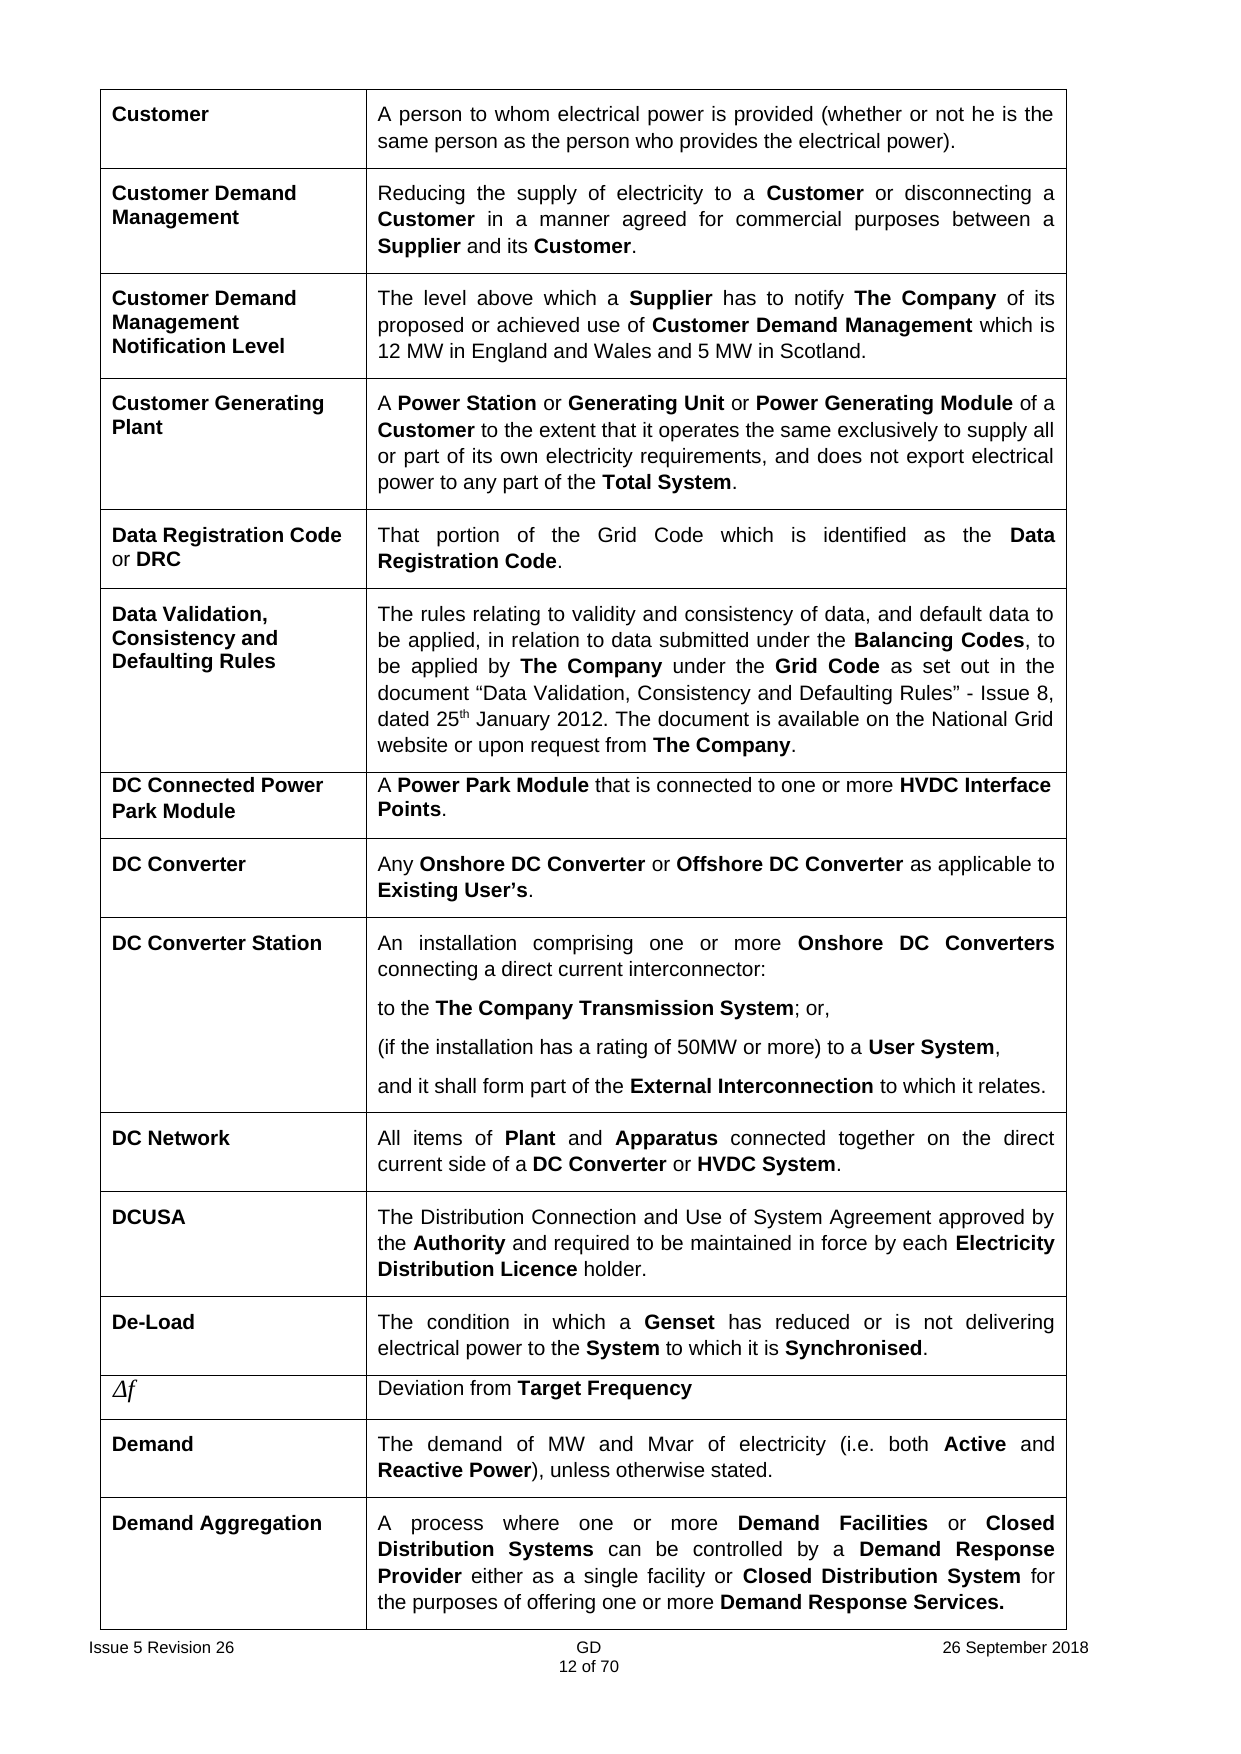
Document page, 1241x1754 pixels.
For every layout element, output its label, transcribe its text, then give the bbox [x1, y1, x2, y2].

table_cell Data Registration Code or DRC [101, 510, 366, 588]
table_cell DC Converter Station [101, 918, 366, 1112]
table_cell Demand [101, 1420, 366, 1497]
table_cell A Power Station or Generating Unit or Power Generating Module of a Customer to the extent that it operates the same exclusively to supply all or part of its own electricity requirements, and does not export electrical power to any part of the Total System. [367, 379, 1066, 509]
table_cell Demand Aggregation [101, 1498, 366, 1629]
table_cell Customer Demand Management Notification Level [101, 274, 366, 378]
table_cell Deviation from Target Frequency [367, 1376, 1066, 1418]
table_cell Any Onshore DC Converter or Offshore DC Converter as applicable to Existing User’s. [367, 839, 1066, 917]
table_cell [101, 1376, 366, 1418]
table_cell A process where one or more Demand Facilities or Closed Distribution Systems can be controlled by a Demand Response Provider either as a single facility or Closed Distribution System for the purposes of offering one or more Demand Response Services. [367, 1498, 1066, 1629]
table_cell DCUSA [101, 1192, 366, 1296]
table_cell The rules relating to validity and consistency of data, and default data to be applied, in relation to data submitted under the Balancing Codes, to be applied by The Company under the Grid Code as set out in the document “Data Validation, Consistency and Defaulting Rules” - Issue 8, dated 25th January 2012. The document is available on the National Grid website or upon request from The Company. [367, 589, 1066, 772]
table_cell DC Connected Power Park Module [101, 773, 366, 838]
table_cell The level above which a Supplier has to notify The Company of its proposed or achieved use of Customer Demand Management which is 12 MW in England and Wales and 5 MW in Scotland. [367, 274, 1066, 378]
table_cell All items of Plant and Apparatus connected together on the direct current side of a DC Converter or HVDC System. [367, 1113, 1066, 1191]
table_cell A person to whom electrical power is provided (whether or not he is the same person as the person who provides the electrical power). [367, 90, 1066, 167]
table_cell Customer [101, 90, 366, 167]
table_cell Reducing the supply of electricity to a Customer or disconnecting a Customer in a manner agreed for commercial purposes between a Supplier and its Customer. [367, 169, 1066, 272]
table_cell De-Load [101, 1297, 366, 1375]
table_cell DC Network [101, 1113, 366, 1191]
table_cell A Power Park Module that is connected to one or more HVDC Interface Points. [367, 773, 1066, 838]
table_cell Customer Generating Plant [101, 379, 366, 509]
table_cell The demand of MW and Mvar of electricity (i.e. both Active and Reactive Power), unless otherwise stated. [367, 1420, 1066, 1497]
table_cell An installation comprising one or more Onshore DC Converters connecting a direct current interconnector: to the The Company Transmission System; or, (if the installation has a rating of 50MW or more) to a User System, and it shall form part of the External Interconnection to which it relates. [367, 918, 1066, 1112]
table_cell The Distribution Connection and Use of System Agreement approved by the Authority and required to be maintained in force by each Electricity Distribution Licence holder. [367, 1192, 1066, 1296]
table_cell DC Converter [101, 839, 366, 917]
table_cell Customer Demand Management [101, 169, 366, 272]
table_cell That portion of the Grid Code which is identified as the Data Registration Code. [367, 510, 1066, 588]
table_cell Data Validation, Consistency and Defaulting Rules [101, 589, 366, 772]
table_cell The condition in which a Genset has reduced or is not delivering electrical power to the System to which it is Synchronised. [367, 1297, 1066, 1375]
